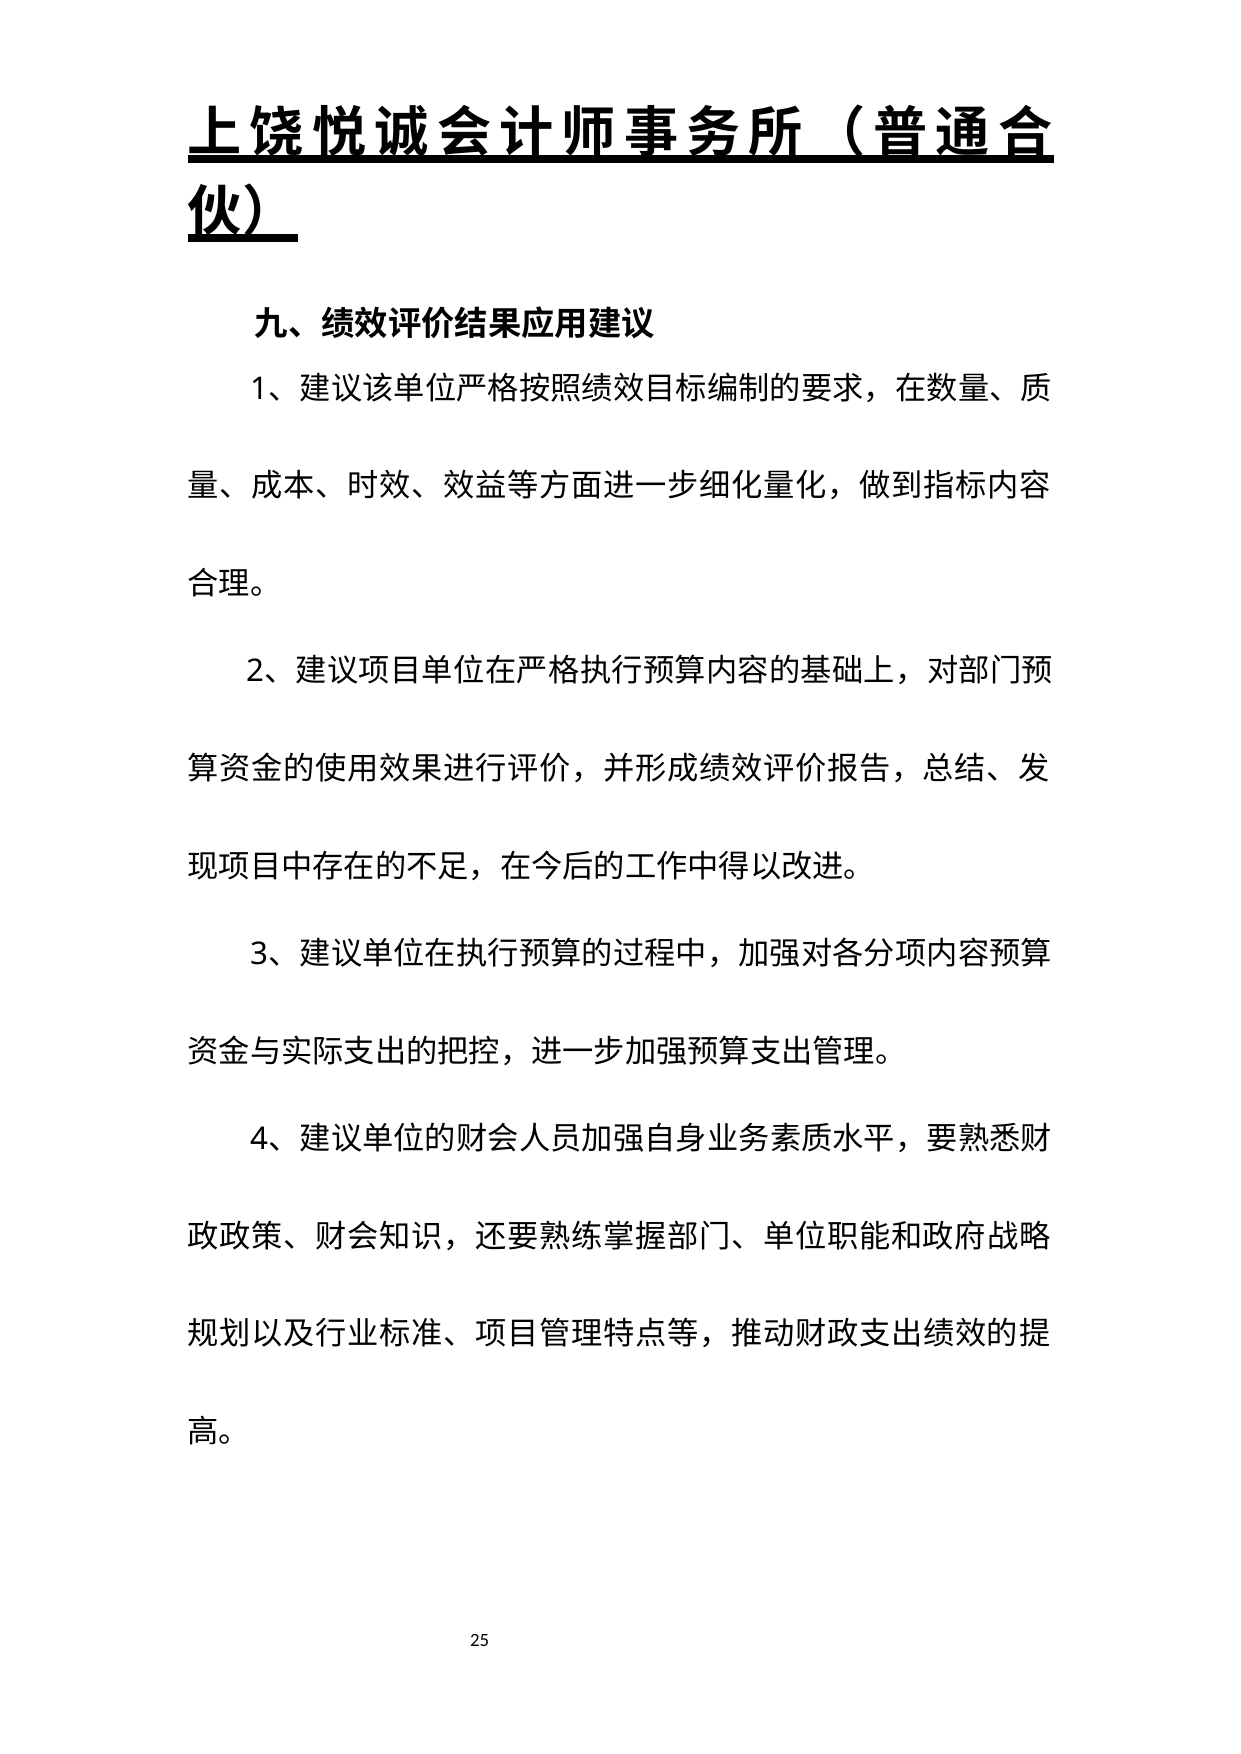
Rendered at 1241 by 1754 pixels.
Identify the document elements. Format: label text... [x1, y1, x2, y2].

text 2、建议项目单位在严格执行预算内容的基础上，对部门预算资金的使用效果进行评价，并形成绩效评价报告，总结、发现项目中存在的不足，在今后的工作中得以改进。 [187, 636, 1053, 896]
text 1、建议该单位严格按照绩效目标编制的要求，在数量、质量、成本、时效、效益等方面进一步细化量化，做到指标内容合理。 [187, 353, 1053, 613]
text 3、建议单位在执行预算的过程中，加强对各分项内容预算资金与实际支出的把控，进一步加强预算支出管理。 [187, 918, 1053, 1081]
text 九、绩效评价结果应用建议 [187, 288, 1053, 353]
text 4、建议单位的财会人员加强自身业务素质水平，要熟悉财政政策、财会知识，还要熟练掌握部门、单位职能和政府战略规划以及行业标准、项目管理特点等，推动财政支出绩效的提高。 [187, 1103, 1053, 1461]
